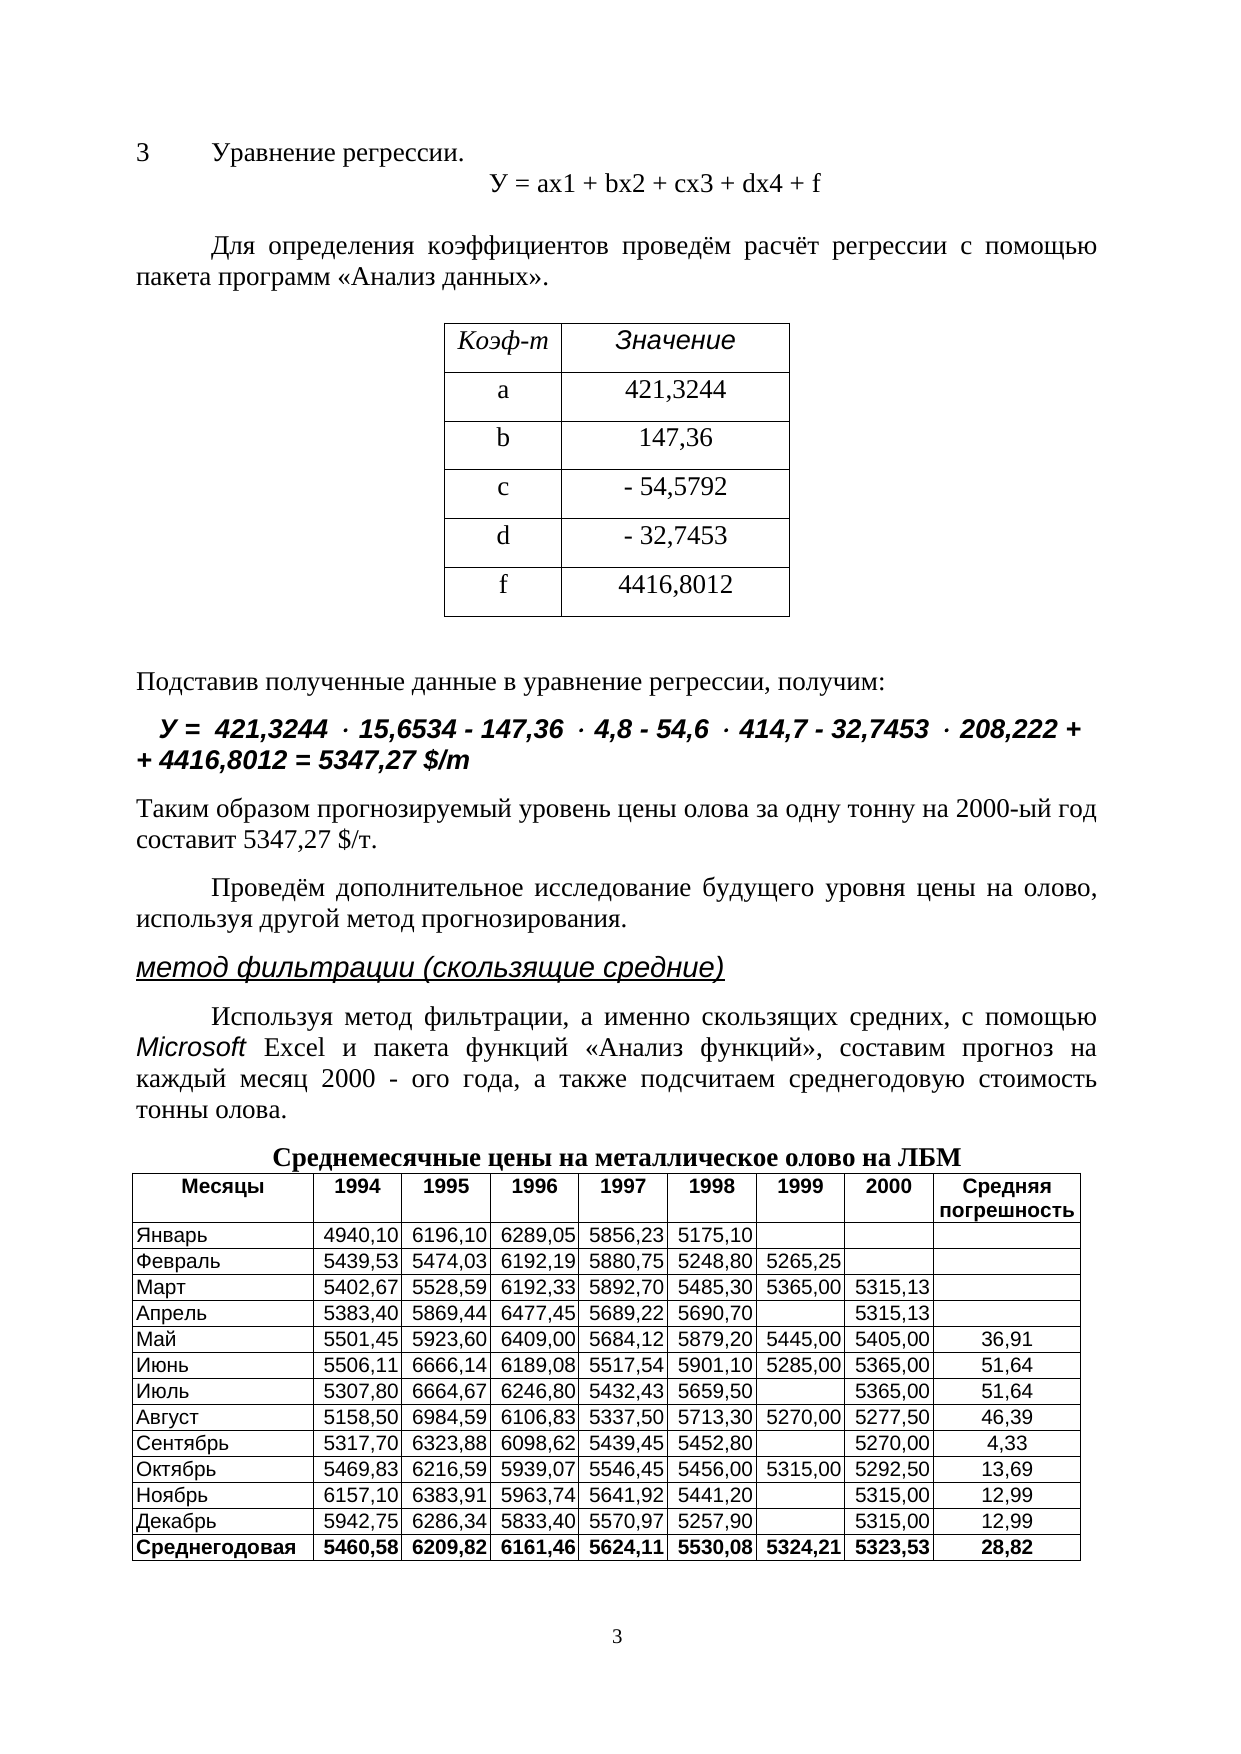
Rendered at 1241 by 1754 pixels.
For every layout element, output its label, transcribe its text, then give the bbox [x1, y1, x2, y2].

table_cell 6984,59 [402, 1405, 490, 1430]
table_cell 6192,33 [491, 1275, 578, 1300]
table_cell 5158,50 [314, 1405, 401, 1430]
table_cell 5405,00 [845, 1327, 933, 1352]
table_cell 5248,80 [668, 1249, 756, 1274]
table_cell 5624,11 [579, 1535, 667, 1560]
table_cell Октябрь [133, 1457, 313, 1482]
table_cell 51,64 [934, 1353, 1080, 1378]
table_cell 6209,82 [402, 1535, 490, 1560]
table_cell Май [133, 1327, 313, 1352]
table_header 1995 [402, 1174, 490, 1222]
table_cell 5439,45 [579, 1431, 667, 1456]
table_cell 12,99 [934, 1483, 1080, 1508]
text У = 421,3244 15,6534 - 147,36 4,8 - 54,6 414,7 - 32,7453 208,222 + + 4416,8012 = 5347,27 $/т [136, 713, 1098, 775]
table_cell 6106,83 [491, 1405, 578, 1430]
table_cell 5365,00 [845, 1353, 933, 1378]
table_cell 5833,40 [491, 1509, 578, 1534]
table_cell 5441,20 [668, 1483, 756, 1508]
table_cell 5323,53 [845, 1535, 933, 1560]
table_cell 5690,70 [668, 1301, 756, 1326]
table_cell 5869,44 [402, 1301, 490, 1326]
table_cell 5337,50 [579, 1405, 667, 1430]
table_cell [757, 1379, 844, 1404]
table_cell 5315,13 [845, 1275, 933, 1300]
table_cell 5501,45 [314, 1327, 401, 1352]
table_cell 5856,23 [579, 1223, 667, 1248]
table_cell 6289,05 [491, 1223, 578, 1248]
table_cell 6323,88 [402, 1431, 490, 1456]
table_cell 5517,54 [579, 1353, 667, 1378]
table_cell 5270,00 [757, 1405, 844, 1430]
table_header 1994 [314, 1174, 401, 1222]
table_cell 5879,20 [668, 1327, 756, 1352]
table_header Средняя погрешность [934, 1174, 1080, 1222]
table_cell 5365,00 [757, 1275, 844, 1300]
table_header 1998 [668, 1174, 756, 1222]
table_cell 5292,50 [845, 1457, 933, 1482]
table_cell 5892,70 [579, 1275, 667, 1300]
table_cell 5315,00 [845, 1509, 933, 1534]
table_cell Февраль [133, 1249, 313, 1274]
table_cell [757, 1483, 844, 1508]
text Проведём дополнительное исследование будущего уровня цены на олово, используя другой метод прогнозирования. [136, 871, 1098, 933]
table_cell 5315,00 [845, 1483, 933, 1508]
table_cell Март [133, 1275, 313, 1300]
table_cell Январь [133, 1223, 313, 1248]
table_header Коэф-т [445, 324, 561, 372]
table_cell 147,36 [562, 422, 789, 469]
table_cell 6098,62 [491, 1431, 578, 1456]
table_cell 6666,14 [402, 1353, 490, 1378]
text Используя метод фильтрации, а именно скользящих средних, с помощью Microsoft Excel и пакета функций «Анализ функций», составим прогноз на каждый месяц 2000 - ого года, а также подсчитаем среднегодовую стоимость тонны олова. [136, 1000, 1098, 1125]
text Среднемесячные цены на металлическое олово на ЛБМ [136, 1141, 1098, 1173]
table_cell [757, 1301, 844, 1326]
table_cell 5546,45 [579, 1457, 667, 1482]
table_cell Апрель [133, 1301, 313, 1326]
table_cell 4940,10 [314, 1223, 401, 1248]
table_cell 5277,50 [845, 1405, 933, 1430]
table_cell 5689,22 [579, 1301, 667, 1326]
table_cell f [445, 568, 561, 616]
table_cell c [445, 470, 561, 518]
table_cell 5713,30 [668, 1405, 756, 1430]
table_cell [934, 1249, 1080, 1274]
table_cell 5659,50 [668, 1379, 756, 1404]
table_header 1997 [579, 1174, 667, 1222]
text У = ax1 + bx2 + cx3 + dx4 + f [136, 167, 1098, 198]
table_cell 6286,34 [402, 1509, 490, 1534]
table_cell 13,69 [934, 1457, 1080, 1482]
table_cell 6664,67 [402, 1379, 490, 1404]
table_cell 6477,45 [491, 1301, 578, 1326]
table_cell 36,91 [934, 1327, 1080, 1352]
table_cell a [445, 373, 561, 421]
table_cell [757, 1509, 844, 1534]
table_cell 6196,10 [402, 1223, 490, 1248]
table_cell 5939,07 [491, 1457, 578, 1482]
table_cell d [445, 519, 561, 567]
table_cell 5270,00 [845, 1431, 933, 1456]
table_cell 6192,19 [491, 1249, 578, 1274]
table_cell Июнь [133, 1353, 313, 1378]
table_cell [934, 1301, 1080, 1326]
table_cell 421,3244 [562, 373, 789, 421]
table_cell 5901,10 [668, 1353, 756, 1378]
table_cell 28,82 [934, 1535, 1080, 1560]
table_cell 5452,80 [668, 1431, 756, 1456]
table_cell 5469,83 [314, 1457, 401, 1482]
table_cell 6189,08 [491, 1353, 578, 1378]
table_cell Сентябрь [133, 1431, 313, 1456]
table_cell 5474,03 [402, 1249, 490, 1274]
table_cell 5285,00 [757, 1353, 844, 1378]
table_cell Среднегодовая [133, 1535, 313, 1560]
table_cell 5445,00 [757, 1327, 844, 1352]
table_cell 5942,75 [314, 1509, 401, 1534]
table_cell 5963,74 [491, 1483, 578, 1508]
table_cell [845, 1223, 933, 1248]
table_cell 5402,67 [314, 1275, 401, 1300]
table_cell Август [133, 1405, 313, 1430]
table_cell 4416,8012 [562, 568, 789, 616]
text Подставив полученные данные в уравнение регрессии, получим: [136, 665, 1098, 696]
table_cell 5880,75 [579, 1249, 667, 1274]
table_cell b [445, 422, 561, 469]
table_cell 6383,91 [402, 1483, 490, 1508]
table_cell 5530,08 [668, 1535, 756, 1560]
table_cell 5315,13 [845, 1301, 933, 1326]
table_cell [757, 1431, 844, 1456]
table_cell 5456,00 [668, 1457, 756, 1482]
table_header 1999 [757, 1174, 844, 1222]
list Уравнение регрессии. [136, 136, 1098, 167]
table_cell 6246,80 [491, 1379, 578, 1404]
table_cell 5460,58 [314, 1535, 401, 1560]
table_cell 46,39 [934, 1405, 1080, 1430]
table_cell 5506,11 [314, 1353, 401, 1378]
table_cell 5365,00 [845, 1379, 933, 1404]
table_cell 5315,00 [757, 1457, 844, 1482]
table_cell 5923,60 [402, 1327, 490, 1352]
table_cell 5383,40 [314, 1301, 401, 1326]
table_cell [845, 1249, 933, 1274]
table_cell - 32,7453 [562, 519, 789, 567]
table_cell 5265,25 [757, 1249, 844, 1274]
table_cell 51,64 [934, 1379, 1080, 1404]
table_cell 12,99 [934, 1509, 1080, 1534]
table_cell 4,33 [934, 1431, 1080, 1456]
table_cell 6161,46 [491, 1535, 578, 1560]
table_header Месяцы [133, 1174, 313, 1222]
table_cell 5528,59 [402, 1275, 490, 1300]
table_cell 6409,00 [491, 1327, 578, 1352]
text Таким образом прогнозируемый уровень цены олова за одну тонну на 2000-ый год составит 5347,27 $/т. [136, 792, 1098, 854]
table_cell 5641,92 [579, 1483, 667, 1508]
table_cell 5439,53 [314, 1249, 401, 1274]
table_cell 5307,80 [314, 1379, 401, 1404]
table_cell 5257,90 [668, 1509, 756, 1534]
table_header 2000 [845, 1174, 933, 1222]
table_cell [934, 1223, 1080, 1248]
table_cell Июль [133, 1379, 313, 1404]
table_cell [934, 1275, 1080, 1300]
text Для определения коэффициентов проведём расчёт регрессии с помощью пакета программ «Анализ данных». [136, 229, 1098, 292]
table_cell 5432,43 [579, 1379, 667, 1404]
table_cell - 54,5792 [562, 470, 789, 518]
table_cell Декабрь [133, 1509, 313, 1534]
table_cell 6157,10 [314, 1483, 401, 1508]
table_header Значение [562, 324, 789, 372]
table_cell 6216,59 [402, 1457, 490, 1482]
table_cell Ноябрь [133, 1483, 313, 1508]
table_cell 5175,10 [668, 1223, 756, 1248]
table_cell 5324,21 [757, 1535, 844, 1560]
table_cell [757, 1223, 844, 1248]
table_header 1996 [491, 1174, 578, 1222]
text метод фильтрации (скользящие средние) [136, 950, 1098, 983]
table_cell 5317,70 [314, 1431, 401, 1456]
table_cell 5570,97 [579, 1509, 667, 1534]
table_cell 5485,30 [668, 1275, 756, 1300]
table_cell 5684,12 [579, 1327, 667, 1352]
